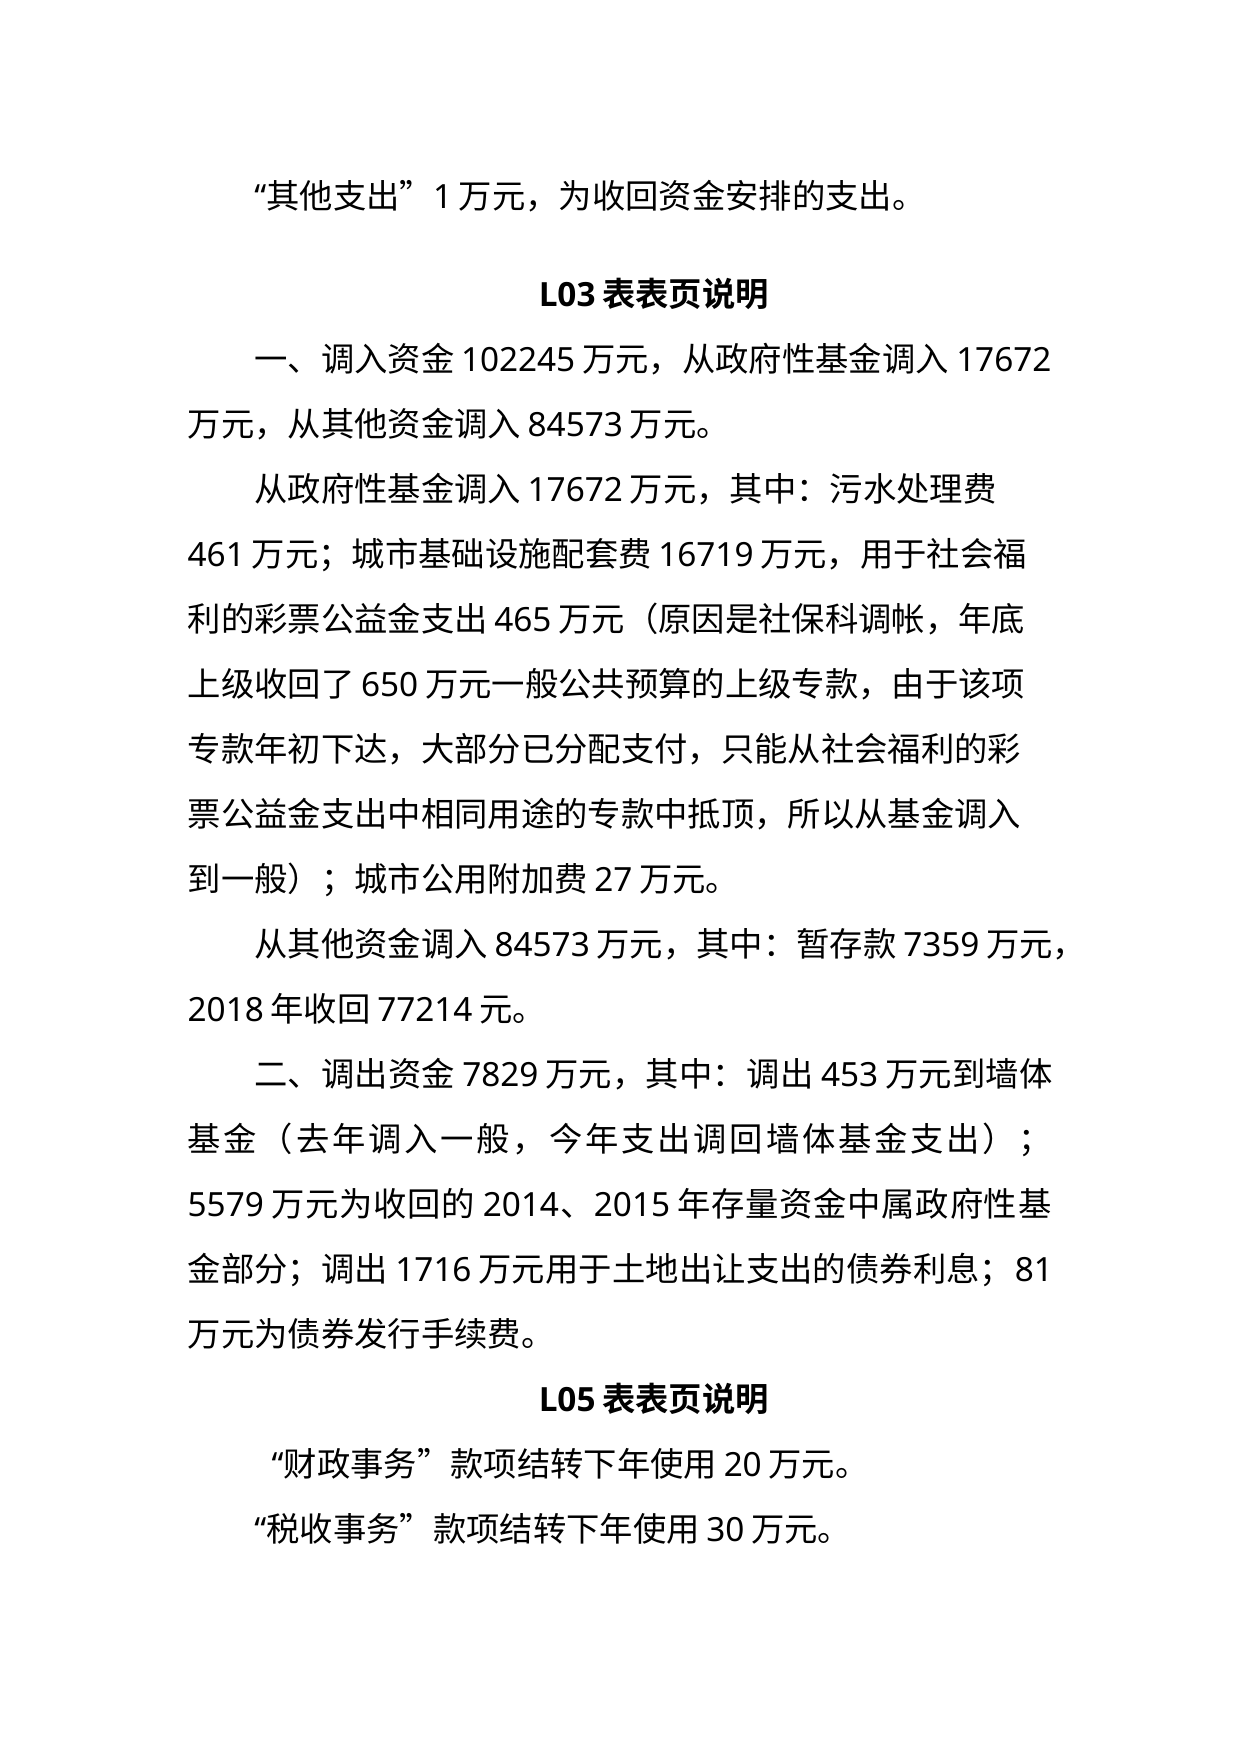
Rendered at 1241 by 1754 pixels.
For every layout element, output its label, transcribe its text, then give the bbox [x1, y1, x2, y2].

text 一、调入资金102245万元，从政府性基金调入 17672万元，从其他资金调入84573万元。 [187, 324, 1053, 454]
text “其他支出”1万元，为收回资金安排的支出。 [187, 162, 1053, 227]
text “财政事务”款项结转下年使用20万元。 [187, 1429, 1053, 1494]
text “税收事务”款项结转下年使用30万元。 [187, 1494, 1053, 1559]
text 从政府性基金调入17672万元，其中：污水处理费461万元；城市基础设施配套费16719万元，用于社会福利的彩票公益金支出465万元（原因是社保科调帐，年底上级收回了650万元一般公共预算的上级专款，由于该项专款年初下达，大部分已分配支付，只能从社会福利的彩票公益金支出中相同用途的专款中抵顶，所以从基金调入到一般）；城市公用附加费27万元。 [187, 454, 1053, 909]
list 调出资金7829万元，其中：调出453万元到墙体基金（去年调入一般，今年支出调回墙体基金支出）；5579万元为收回的2014、2015年存量资金中属政府性基金部分；调出1716万元用于土地出让支出的债券利息；81万元为债券发行手续费。 [187, 1039, 1053, 1364]
text L03表表页说明 [187, 259, 1053, 324]
text 从其他资金调入84573万元，其中：暂存款7359万元，2018年收回77214元。 [187, 909, 1053, 1039]
text L05表表页说明 [187, 1364, 1053, 1429]
